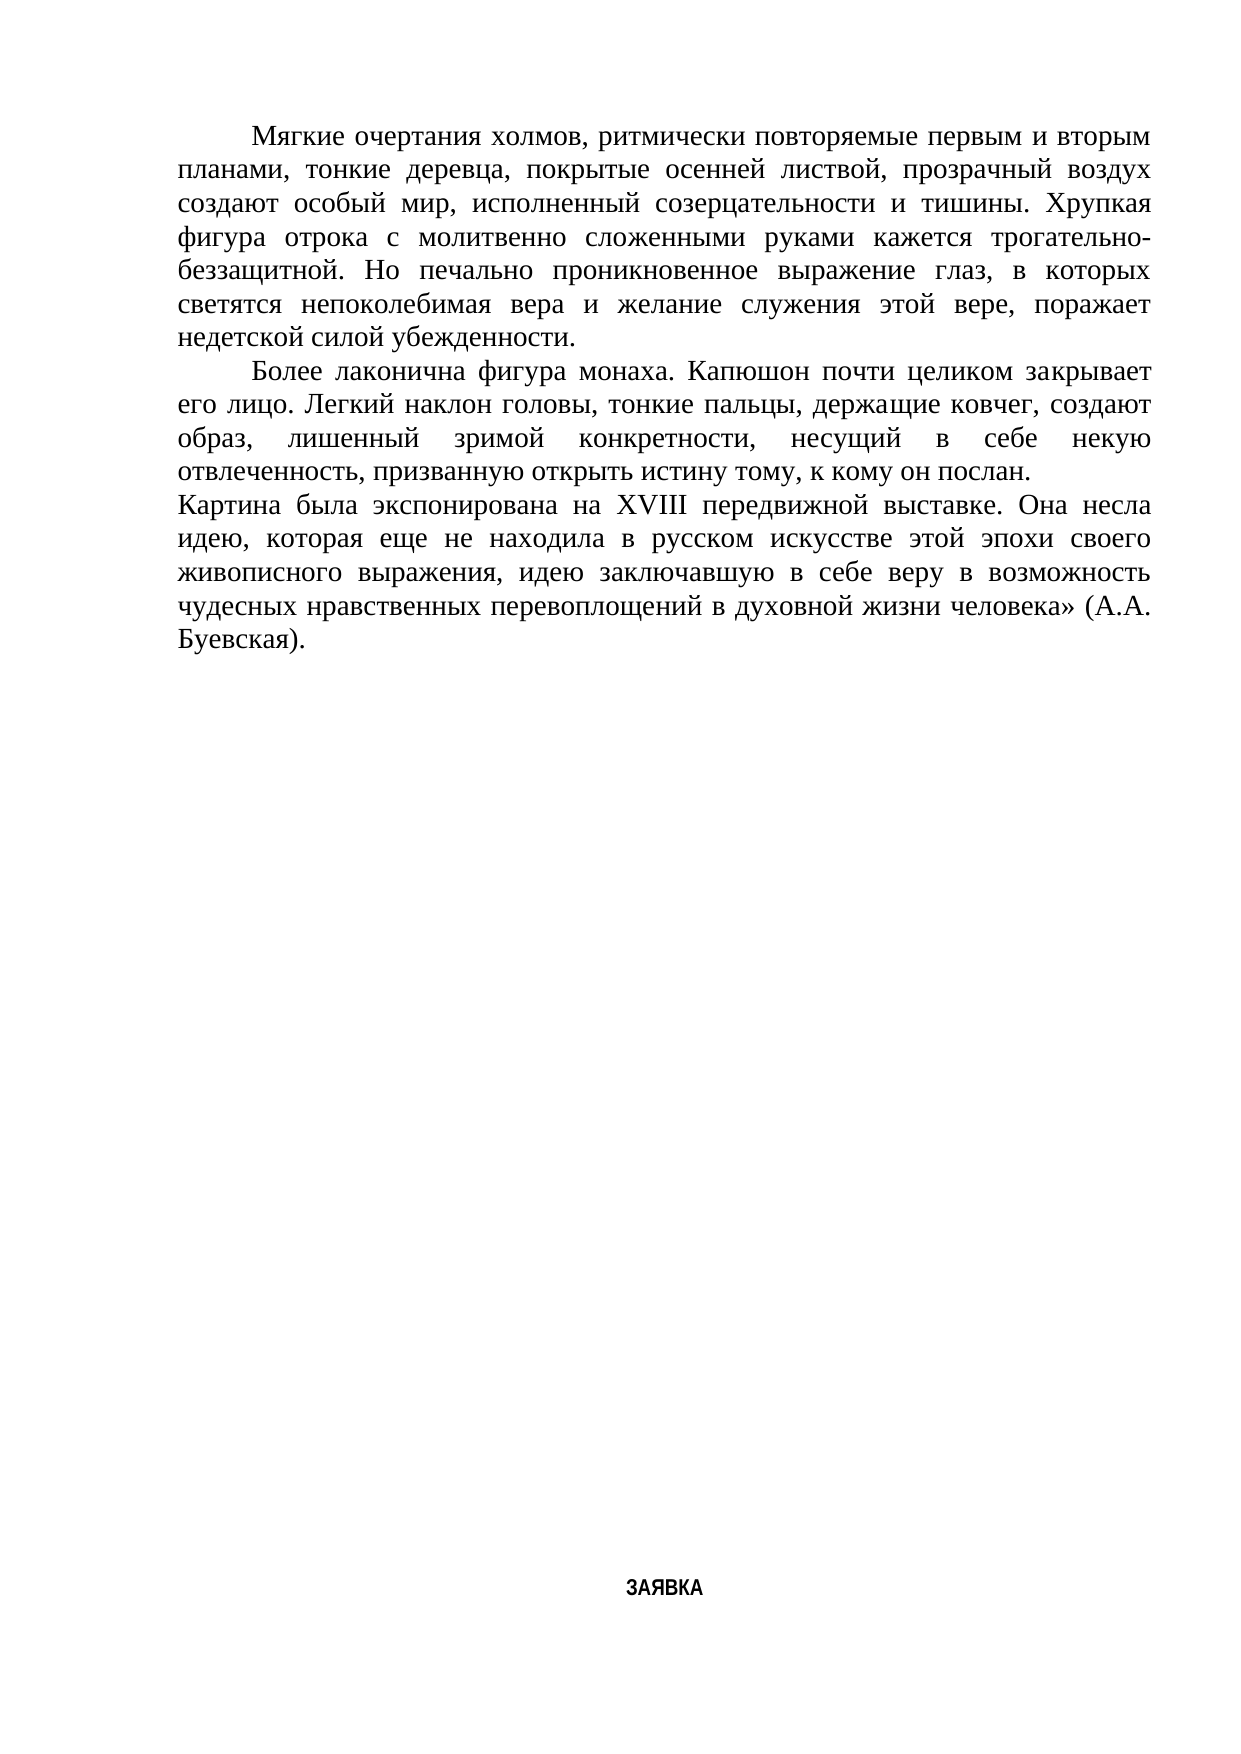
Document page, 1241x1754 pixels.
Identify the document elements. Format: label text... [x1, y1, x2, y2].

text Мягкие очертания холмов, ритмически повторяемые первым и вторым планами, тонкие деревца, покрытые осенней листвой, прозрачный воздух создают особый мир, исполненный созерцательности и тишины. Хрупкая фигура отрока с молитвенно сложенными руками кажется трогательно-беззащитной. Но печально проникновенное выражение глаз, в которых светятся непоколебимая вера и желание служения этой вере, поражает недетской силой убежденности. [177, 118, 1152, 353]
text Картина была экспонирована на XVIII передвижной выставке. Она несла идею, которая еще не находила в русском искусстве этой эпохи своего живописного выражения, идею заключавшую в себе веру в возможность чудесных нравственных перевоплощений в духовной жизни человека» (А.А. Буевская). [177, 487, 1152, 655]
text Более лаконична фигура монаха. Капюшон почти целиком закрывает его лицо. Легкий наклон головы, тонкие пальцы, держащие ковчег, создают образ, лишенный зримой конкретности, несущий в себе некую отвлеченность, призванную открыть истину тому, к кому он послан. [177, 353, 1152, 487]
text ЗАЯВКА [177, 1573, 1152, 1600]
